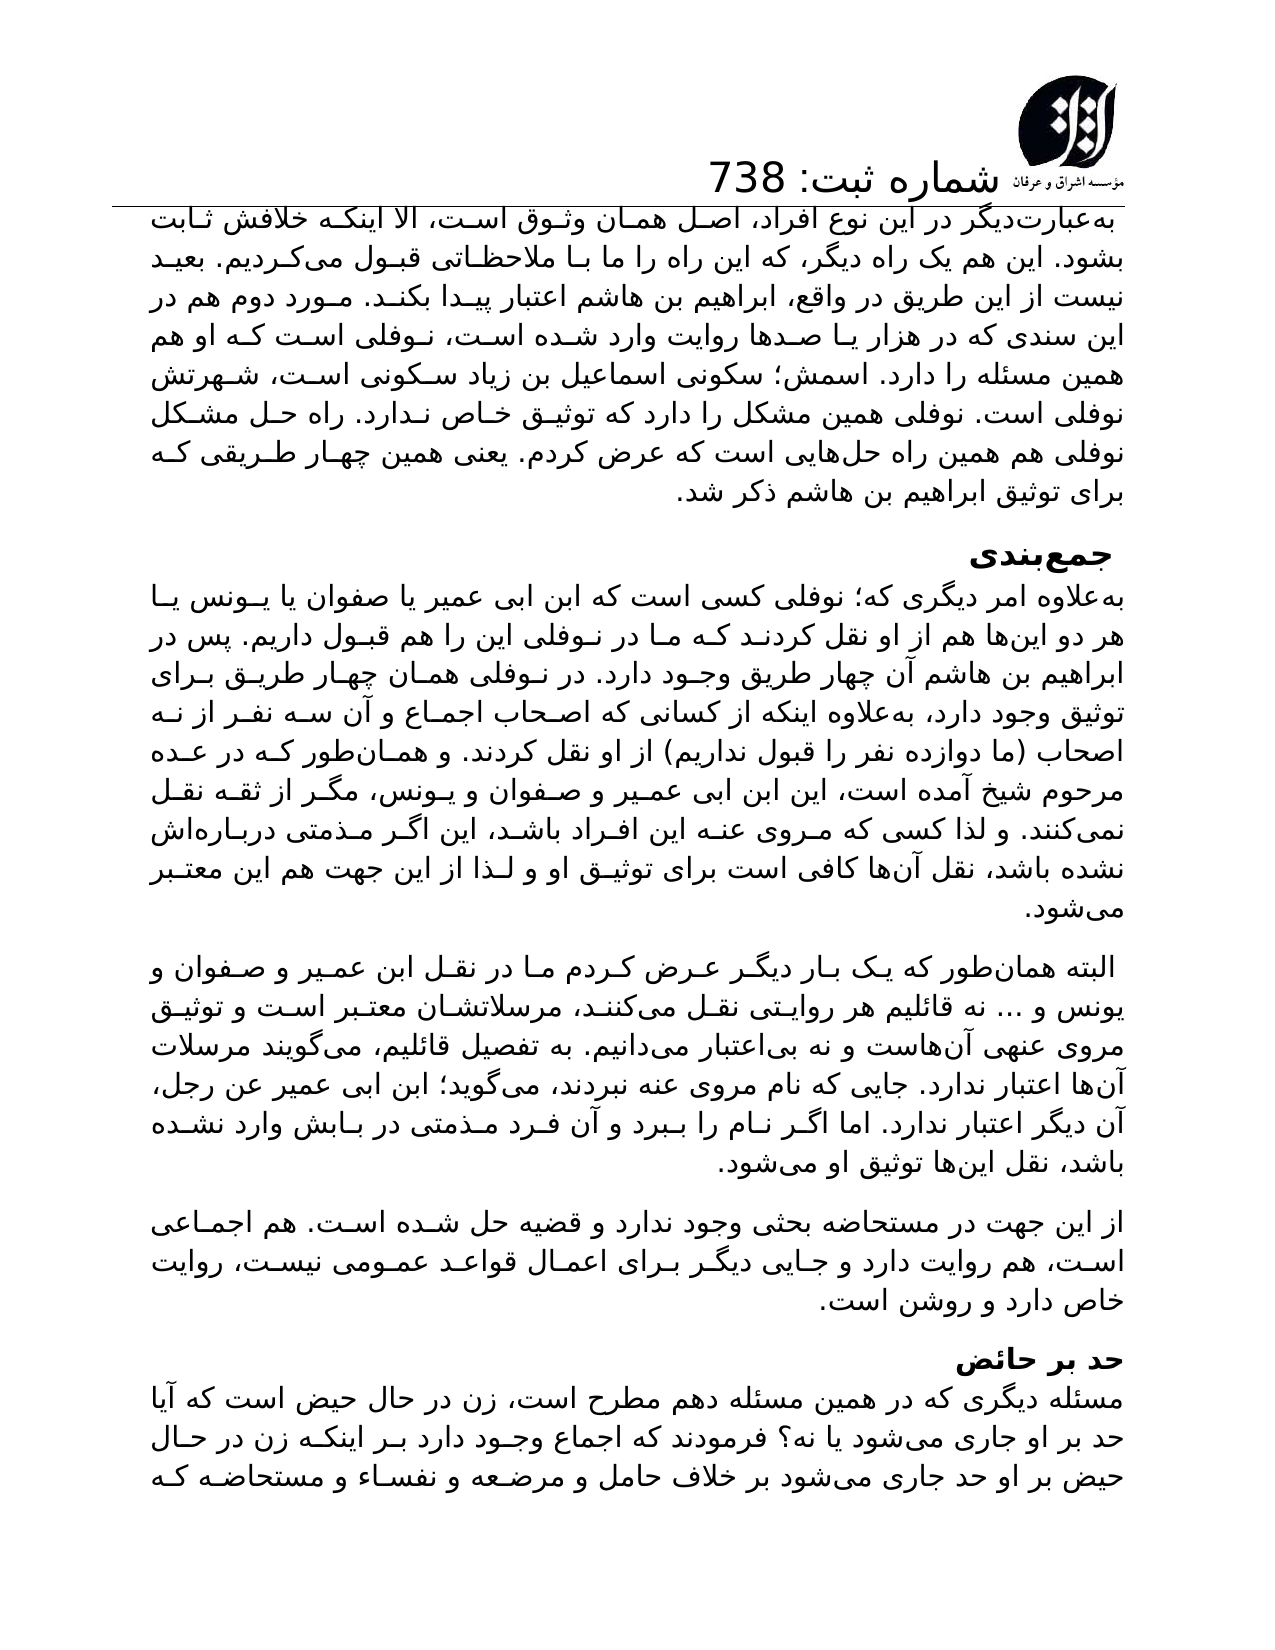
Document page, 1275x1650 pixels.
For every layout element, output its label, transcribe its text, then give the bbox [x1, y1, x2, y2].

text از این جهت در مستحاضه بحثی وجود ندارد و قضیه حل شده است. هم اجماعی است، هم روایت دارد و جایی دیگر برای اعمال قواعد عمومی نیست، روایت خاص دارد و روشن است. [150, 1205, 1125, 1317]
text البته همان‌طور که یک بار دیگر عرض کردم ما در نقل ابن عمیر و صفوان و یونس و ... نه قائلیم هر روایتی نقل می‌کنند، مرسلاتشان معتبر است و توثیق مروی عنهی آن‌هاست و نه بی‌اعتبار می‌دانیم. به تفصیل قائلیم، می‌گویند مرسلات آن‌ها اعتبار ندارد. جایی که نام مروی عنه نبردند، می‌گوید؛ ابن ابی عمیر عن رجل، آن دیگر اعتبار ندارد. اما اگر نام را ببرد و آن فرد مذمتی در بابش وارد نشده باشد، نقل این‌ها توثیق او می‌شود. [150, 950, 1125, 1179]
subtitle جمع‌بندی [150, 534, 1125, 573]
text به‌عبارت‌دیگر در این نوع افراد، اصل همان وثوق است، الا اینکه خلافش ثابت بشود. این هم یک راه دیگر، که این راه را ما با ملاحظاتی قبول می‌کردیم. بعید نیست از این طریق در واقع، ابراهیم بن هاشم اعتبار پیدا بکند. مورد دوم هم در این سندی که در هزار یا صدها روایت وارد شده است، نوفلی است که او هم همین مسئله را دارد. اسمش؛ سکونی اسماعیل بن زیاد سکونی است، شهرتش نوفلی است. نوفلی همین مشکل را دارد که توثیق خاص ندارد. راه حل مشکل نوفلی هم همین راه حل‌هایی است که عرض کردم. یعنی همین چهار طریقی که برای توثیق ابراهیم بن هاشم ذکر شد. [150, 202, 1125, 508]
subtitle حد بر حائض [150, 1343, 1125, 1377]
picture [1009, 75, 1125, 192]
text به‌علاوه امر دیگری که؛ نوفلی کسی است که ابن ابی عمیر یا صفوان یا یونس یا هر دو این‌ها هم از او نقل کردند که ما در نوفلی این را هم قبول داریم. پس در ابراهیم بن هاشم آن چهار طریق وجود دارد. در نوفلی همان چهار طریق برای توثیق وجود دارد، به‌علاوه اینکه از کسانی که اصحاب اجماع و آن سه نفر از نه اصحاب (ما دوازده نفر را قبول نداریم) از او نقل کردند. و همان‌طور که در عده مرحوم شیخ آمده است، این ابن ابی عمیر و صفوان و یونس، مگر از ثقه نقل نمی‌کنند. و لذا کسی که مروی عنه این افراد باشد، این اگر مذمتی درباره‌اش نشده باشد، نقل آن‌ها کافی است برای توثیق او و لذا از این جهت هم این معتبر می‌شود. [150, 579, 1125, 924]
